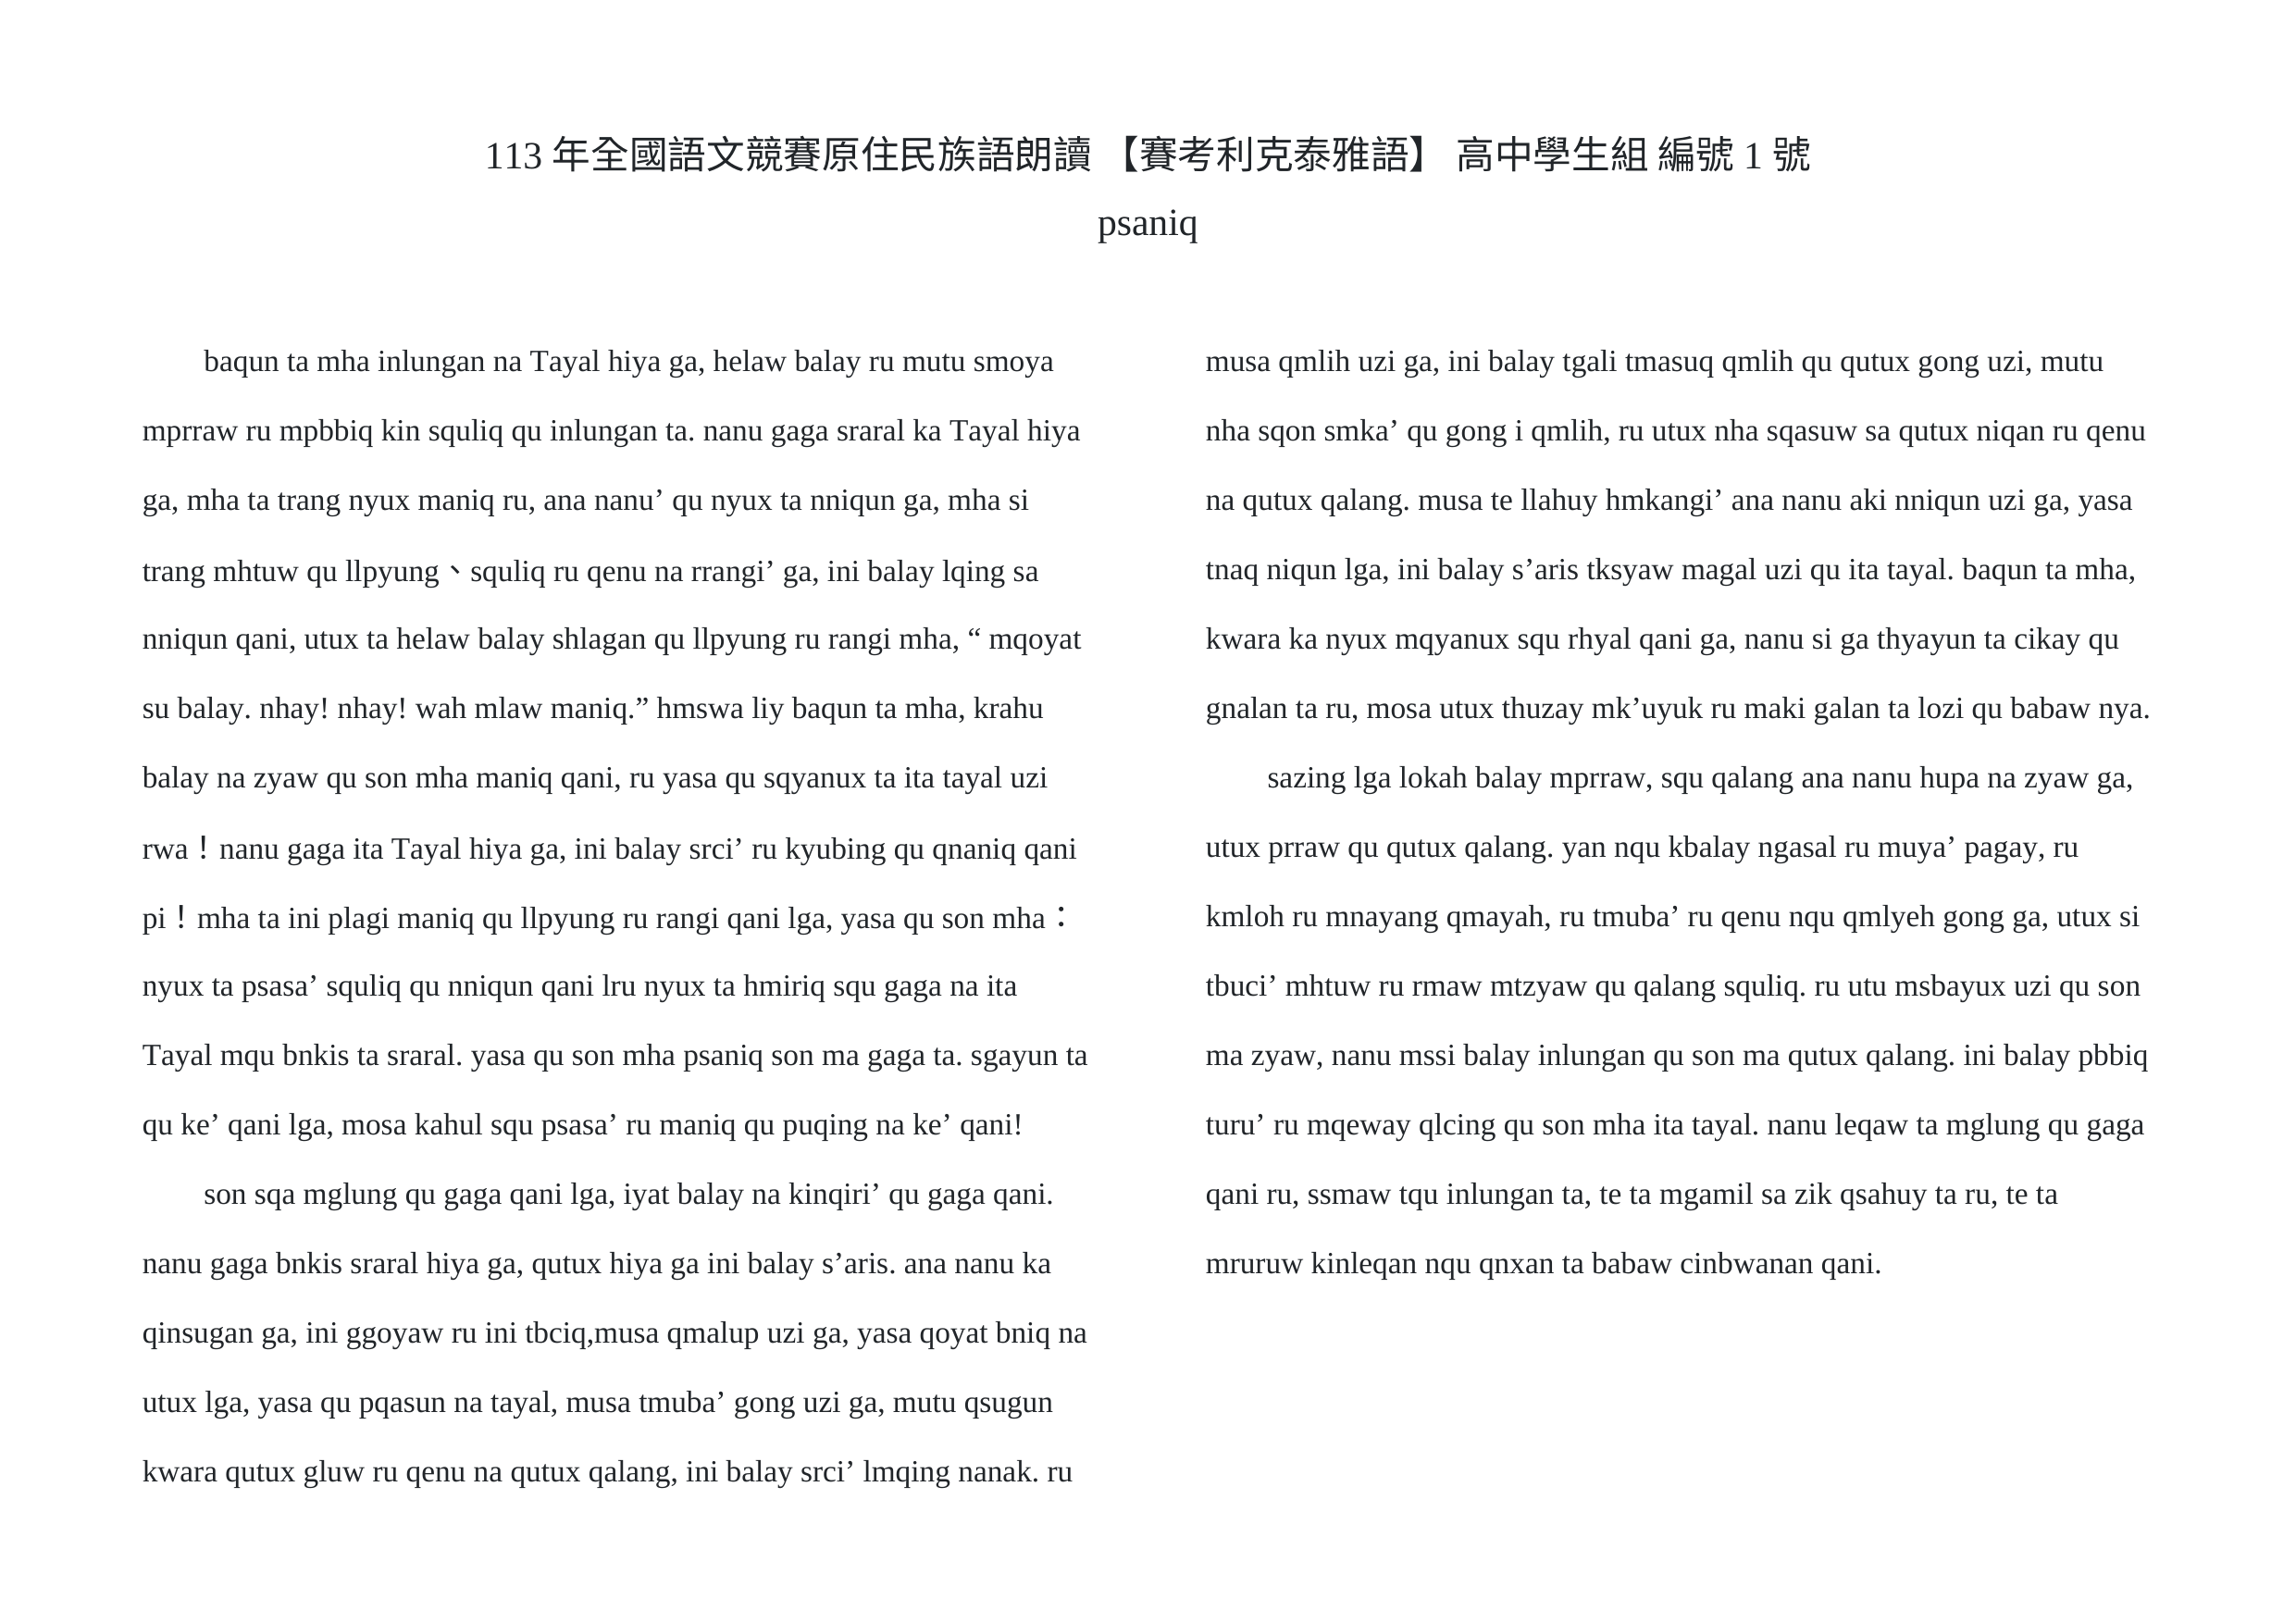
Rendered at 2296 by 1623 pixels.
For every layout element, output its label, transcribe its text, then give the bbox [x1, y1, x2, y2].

text son sqa mglung qu gaga qani lga, iyat balay na kinqiri’ qu gaga qani. nanu gaga bnkis sraral hiya ga, qutux hiya ga ini balay s’aris. ana nanu ka qinsugan ga, ini ggoyaw ru ini tbciq,musa qmalup uzi ga, yasa qoyat bniq na utux lga, yasa qu pqasun na tayal, musa tmuba’ gong uzi ga, mutu qsugun kwara qutux gluw ru qenu na qutux qalang, ini balay srci’ lmqing nanak. ru musa qmlih uzi ga, ini balay tgali tmasuq qmlih qu qutux gong uzi, mutu nha sqon smka’ qu gong i qmlih, ru utux nha sqasuw sa qutux niqan ru qenu na qutux qalang. musa te llahuy hmkangi’ ana nanu aki nniqun uzi ga, yasa tnaq niqun lga, ini balay s’aris tksyaw magal uzi qu ita tayal. baqun ta mha, kwara ka nyux mqyanux squ rhyal qani ga, nanu si ga thyayun ta cikay qu gnalan ta ru, mosa utux thuzay mk’uyuk ru maki galan ta lozi qu babaw nya. [142, 1158, 1090, 1505]
text sazing lga lokah balay mprraw, squ qalang ana nanu hupa na zyaw ga, utux prraw qu qutux qalang. yan nqu kbalay ngasal ru muya’ pagay, ru kmloh ru mnayang qmayah, ru tmuba’ ru qenu nqu qmlyeh gong ga, utux si tbuci’ mhtuw ru rmaw mtzyaw qu qalang squliq. ru utu msbayux uzi qu son ma zyaw, nanu mssi balay inlungan qu son ma qutux qalang. ini balay pbbiq turu’ ru mqeway qlcing qu son mha ita tayal. nanu leqaw ta mglung qu gaga qani ru, ssmaw tqu inlungan ta, te ta mgamil sa zik qsahuy ta ru, te ta mruruw kinleqan nqu qnxan ta babaw cinbwanan qani. [1206, 742, 2153, 1297]
text son sqa mglung qu gaga qani lga, iyat balay na kinqiri’ qu gaga qani. nanu gaga bnkis sraral hiya ga, qutux hiya ga ini balay s’aris. ana nanu ka qinsugan ga, ini ggoyaw ru ini tbciq,musa qmalup uzi ga, yasa qoyat bniq na utux lga, yasa qu pqasun na tayal, musa tmuba’ gong uzi ga, mutu qsugun kwara qutux gluw ru qenu na qutux qalang, ini balay srci’ lmqing nanak. ru musa qmlih uzi ga, ini balay tgali tmasuq qmlih qu qutux gong uzi, mutu nha sqon smka’ qu gong i qmlih, ru utux nha sqasuw sa qutux niqan ru qenu na qutux qalang. musa te llahuy hmkangi’ ana nanu aki nniqun uzi ga, yasa tnaq niqun lga, ini balay s’aris tksyaw magal uzi qu ita tayal. baqun ta mha, kwara ka nyux mqyanux squ rhyal qani ga, nanu si ga thyayun ta cikay qu gnalan ta ru, mosa utux thuzay mk’uyuk ru maki galan ta lozi qu babaw nya. [1206, 326, 2153, 742]
text baqun ta mha inlungan na Tayal hiya ga, helaw balay ru mutu smoya mprraw ru mpbbiq kin squliq qu inlungan ta. nanu gaga sraral ka Tayal hiya ga, mha ta trang nyux maniq ru, ana nanu’ qu nyux ta nniqun ga, mha si trang mhtuw qu llpyung、squliq ru qenu na rrangi’ ga, ini balay lqing sa nniqun qani, utux ta helaw balay shlagan qu llpyung ru rangi mha, “ mqoyat su balay. nhay! nhay! wah mlaw maniq.” hmswa liy baqun ta mha, krahu balay na zyaw qu son mha maniq qani, ru yasa qu sqyanux ta ita tayal uzi rwa！nanu gaga ita Tayal hiya ga, ini balay srci’ ru kyubing qu qnaniq qani pi！mha ta ini plagi maniq qu llpyung ru rangi qani lga, yasa qu son mha：nyux ta psasa’ squliq qu nniqun qani lru nyux ta hmiriq squ gaga na ita Tayal mqu bnkis ta sraral. yasa qu son mha psaniq son ma gaga ta. sgayun ta qu ke’ qani lga, mosa kahul squ psasa’ ru maniq qu puqing na ke’ qani! [142, 326, 1090, 1158]
text 113 年全國語文競賽原住民族語朗讀 【賽考利克泰雅語】 高中學生組 編號 1 號 [142, 118, 2153, 187]
text psaniq [142, 187, 2153, 256]
